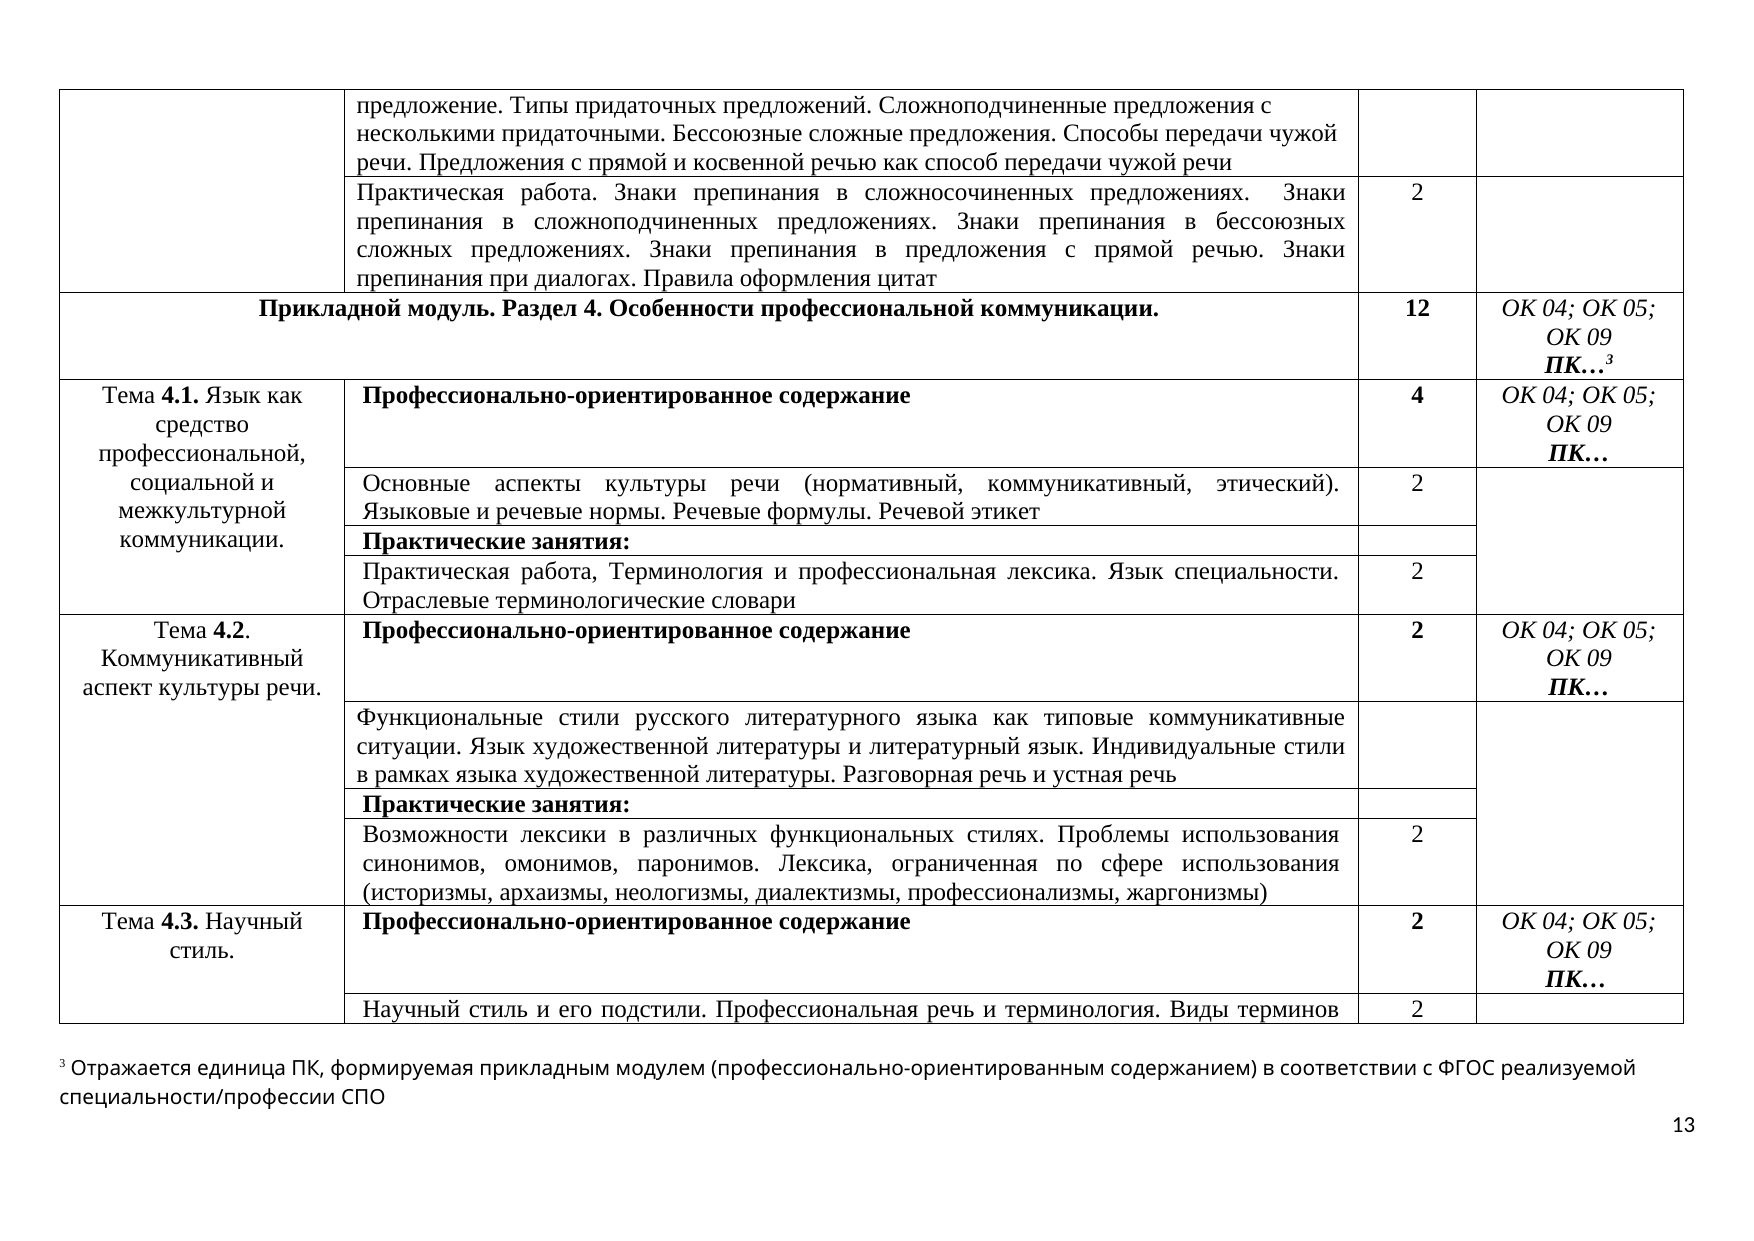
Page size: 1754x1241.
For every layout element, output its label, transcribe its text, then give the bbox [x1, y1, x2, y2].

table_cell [345, 994, 1358, 1022]
table_cell [1359, 702, 1476, 788]
table_cell Практическая работа. Знаки препинания в сложносочиненных предложениях. Знаки препинания в сложноподчиненных предложениях. Знаки препинания в бессоюзных сложных предложениях. Знаки препинания в предложения с прямой речью. Знаки препинания при диалогах. Правила оформления цитат [345, 177, 1358, 292]
table_cell Профессионально-ориентированное содержание [345, 380, 1358, 467]
table_cell [1477, 90, 1683, 176]
table_cell [1359, 526, 1476, 555]
table_cell [1477, 468, 1683, 614]
table_cell Тема 4.2. Коммуникативный аспект культуры речи. [60, 615, 344, 905]
table_cell ОК 04; ОК 05; ОК 09 ПК… [1477, 906, 1683, 993]
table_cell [345, 90, 1358, 176]
table_cell Тема 4.3. Научный стиль. [60, 906, 344, 1022]
table_cell Основные аспекты культуры речи (нормативный, коммуникативный, этический). Языковые и речевые нормы. Речевые формулы. Речевой этикет [345, 468, 1358, 525]
table_cell [1477, 994, 1683, 1022]
table_cell ОК 04; ОК 05; ОК 09 ПК… [1477, 380, 1683, 467]
table_cell 2 [1359, 615, 1476, 701]
table_cell 2 [1359, 994, 1476, 1022]
table_cell ОК 04; ОК 05; ОК 09 ПК… [1477, 615, 1683, 701]
table_cell Практическая работа, Терминология и профессиональная лексика. Язык специальности. Отраслевые терминологические словари [345, 556, 1358, 614]
table_cell 2 [1359, 468, 1476, 525]
table_cell Прикладной модуль. Раздел 4. Особенности профессиональной коммуникации. [60, 293, 1358, 379]
table_cell 2 [1359, 90, 1476, 176]
table_cell [1359, 789, 1476, 818]
table_cell Тема 4.1. Язык как средство профессиональной, социальной и межкультурной коммуникации. [60, 380, 344, 614]
table_cell 4 [1359, 380, 1476, 467]
table_cell Возможности лексики в различных функциональных стилях. Проблемы использования синонимов, омонимов, паронимов. Лексика, ограниченная по сфере использования (историзмы, архаизмы, неологизмы, диалектизмы, профессионализмы, жаргонизмы) [345, 819, 1358, 905]
table_cell 12 [1359, 293, 1476, 379]
table_cell Профессионально-ориентированное содержание [345, 615, 1358, 701]
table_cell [345, 906, 1358, 993]
table_cell 2 [1359, 177, 1476, 292]
table_cell 2 [1359, 819, 1476, 905]
table_cell Практические занятия: [345, 526, 1358, 555]
table_cell Практические занятия: [345, 789, 1358, 818]
table_cell 2 [1359, 906, 1476, 993]
table_cell [1477, 702, 1683, 905]
table_cell 2 [1359, 556, 1476, 614]
table_cell Функциональные стили русского литературного языка как типовые коммуникативные ситуации. Язык художественной литературы и литературный язык. Индивидуальные стили в рамках языка художественной литературы. Разговорная речь и устная речь [345, 702, 1358, 788]
table_cell ОК 04; ОК 05; ОК 09 ПК… [1477, 293, 1683, 379]
table_cell [1477, 177, 1683, 292]
